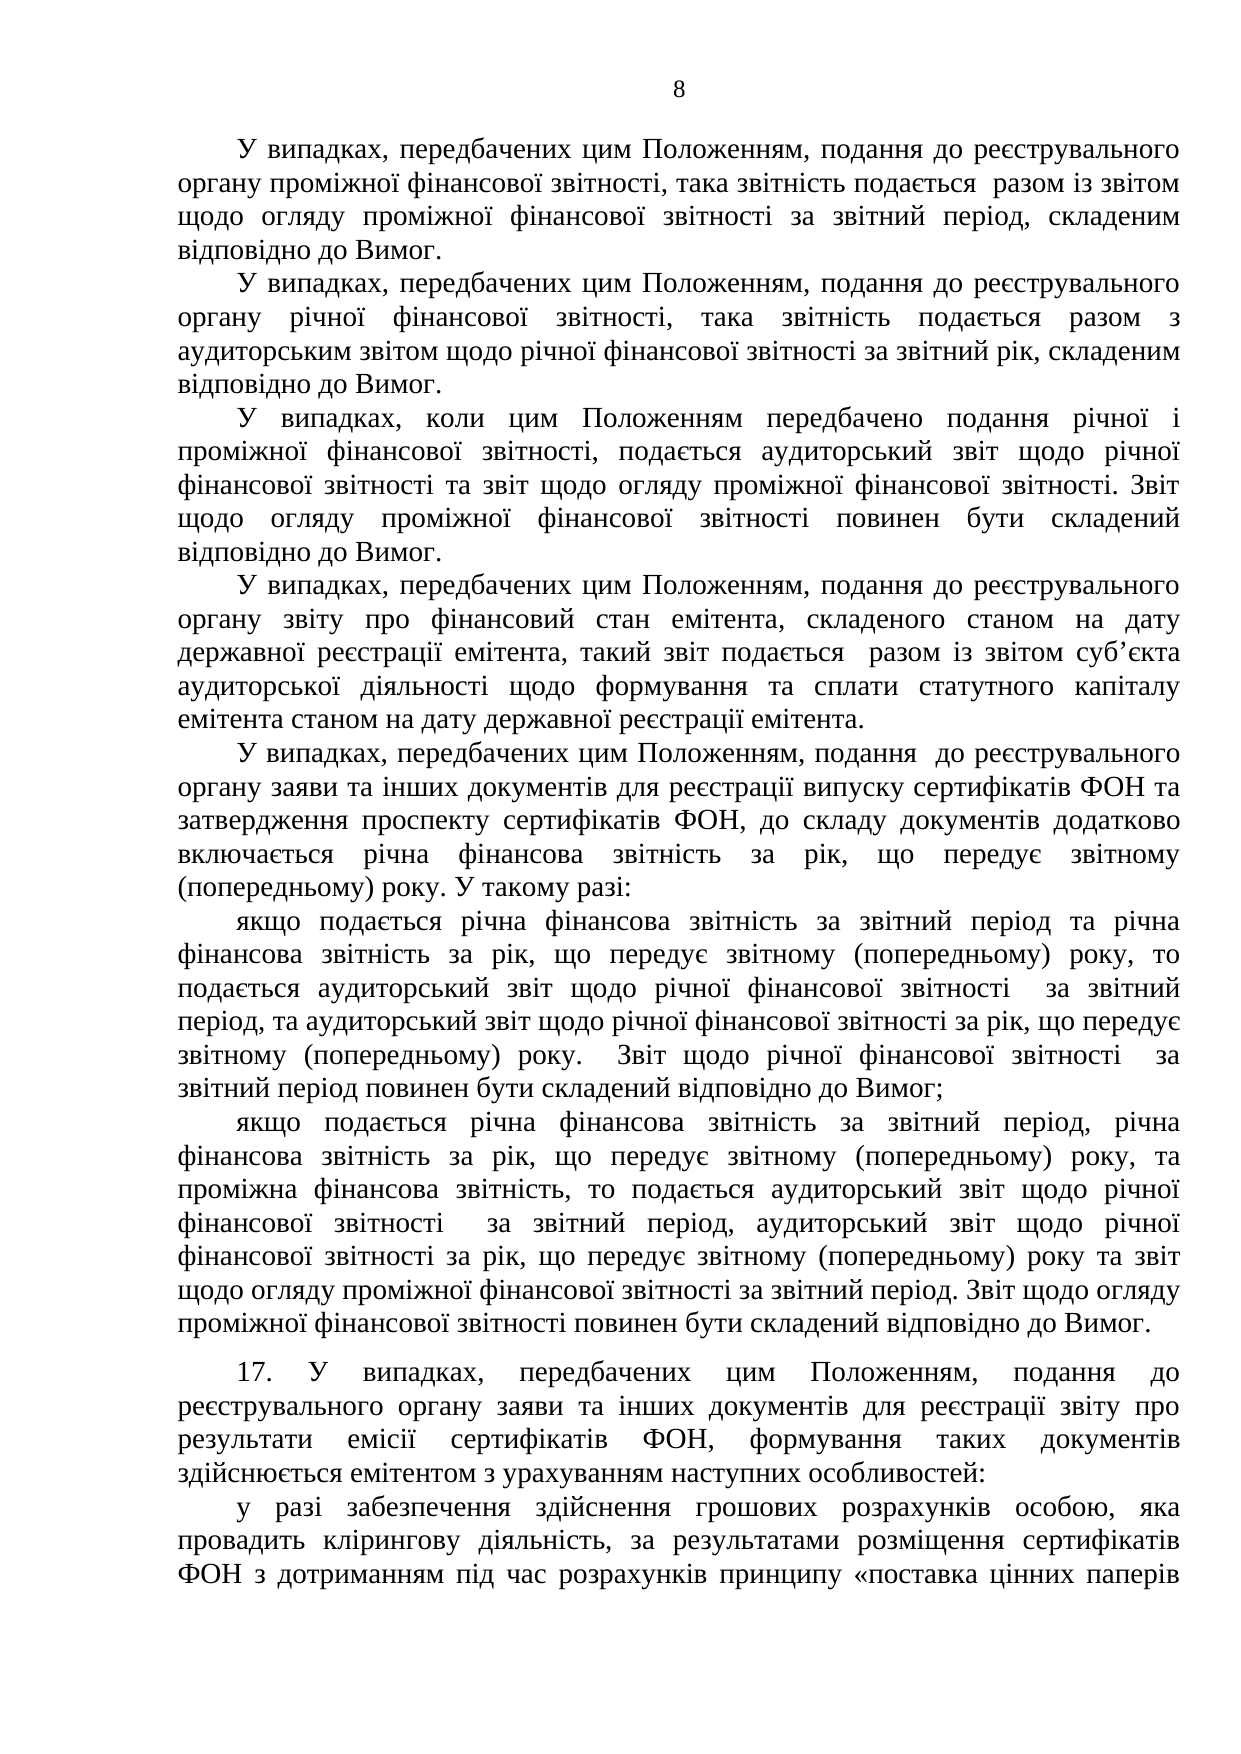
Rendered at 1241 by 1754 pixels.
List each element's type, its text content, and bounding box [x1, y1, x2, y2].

text У випадках, коли цим Положенням передбачено подання річної і проміжної фінансової звітності, подається аудиторський звіт щодо річної фінансової звітності та звіт щодо огляду проміжної фінансової звітності. Звіт щодо огляду проміжної фінансової звітності повинен бути складений відповідно до Вимог. [177, 400, 1181, 567]
text 17. У випадках, передбачених цим Положенням, подання до реєструвального органу заяви та інших документів для реєстрації звіту про результати емісії сертифікатів ФОН, формування таких документів здійснюється емітентом з урахуванням наступних особливостей: [177, 1354, 1181, 1489]
text якщо подається річна фінансова звітність за звітний період, річна фінансова звітність за рік, що передує звітному (попередньому) року, та проміжна фінансова звітність, то подається аудиторський звіт щодо річної фінансової звітності за звітний період, аудиторський звіт щодо річної фінансової звітності за рік, що передує звітному (попередньому) року та звіт щодо огляду проміжної фінансової звітності за звітний період. Звіт щодо огляду проміжної фінансової звітності повинен бути складений відповідно до Вимог. [177, 1104, 1181, 1339]
text У випадках, передбачених цим Положенням, подання до реєструвального органу річної фінансової звітності, така звітність подається разом з аудиторським звітом щодо річної фінансової звітності за звітний рік, складеним відповідно до Вимог. [177, 266, 1181, 400]
text У випадках, передбачених цим Положенням, подання до реєструвального органу звіту про фінансовий стан емітента, складеного станом на дату державної реєстрації емітента, такий звіт подається разом із звітом суб’єкта аудиторської діяльності щодо формування та сплати статутного капіталу емітента станом на дату державної реєстрації емітента. [177, 567, 1181, 735]
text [177, 1489, 1181, 1589]
text якщо подається річна фінансова звітність за звітний період та річна фінансова звітність за рік, що передує звітному (попередньому) року, то подається аудиторський звіт щодо річної фінансової звітності за звітний період, та аудиторський звіт щодо річної фінансової звітності за рік, що передує звітному (попередньому) року. Звіт щодо річної фінансової звітності за звітний період повинен бути складений відповідно до Вимог; [177, 903, 1181, 1104]
text У випадках, передбачених цим Положенням, подання до реєструвального органу проміжної фінансової звітності, така звітність подається разом із звітом щодо огляду проміжної фінансової звітності за звітний період, складеним відповідно до Вимог. [177, 131, 1181, 266]
text У випадках, передбачених цим Положенням, подання до реєструвального органу заяви та інших документів для реєстрації випуску сертифікатів ФОН та затвердження проспекту сертифікатів ФОН, до складу документів додатково включається річна фінансова звітність за рік, що передує звітному (попередньому) року. У такому разі: [177, 735, 1181, 903]
